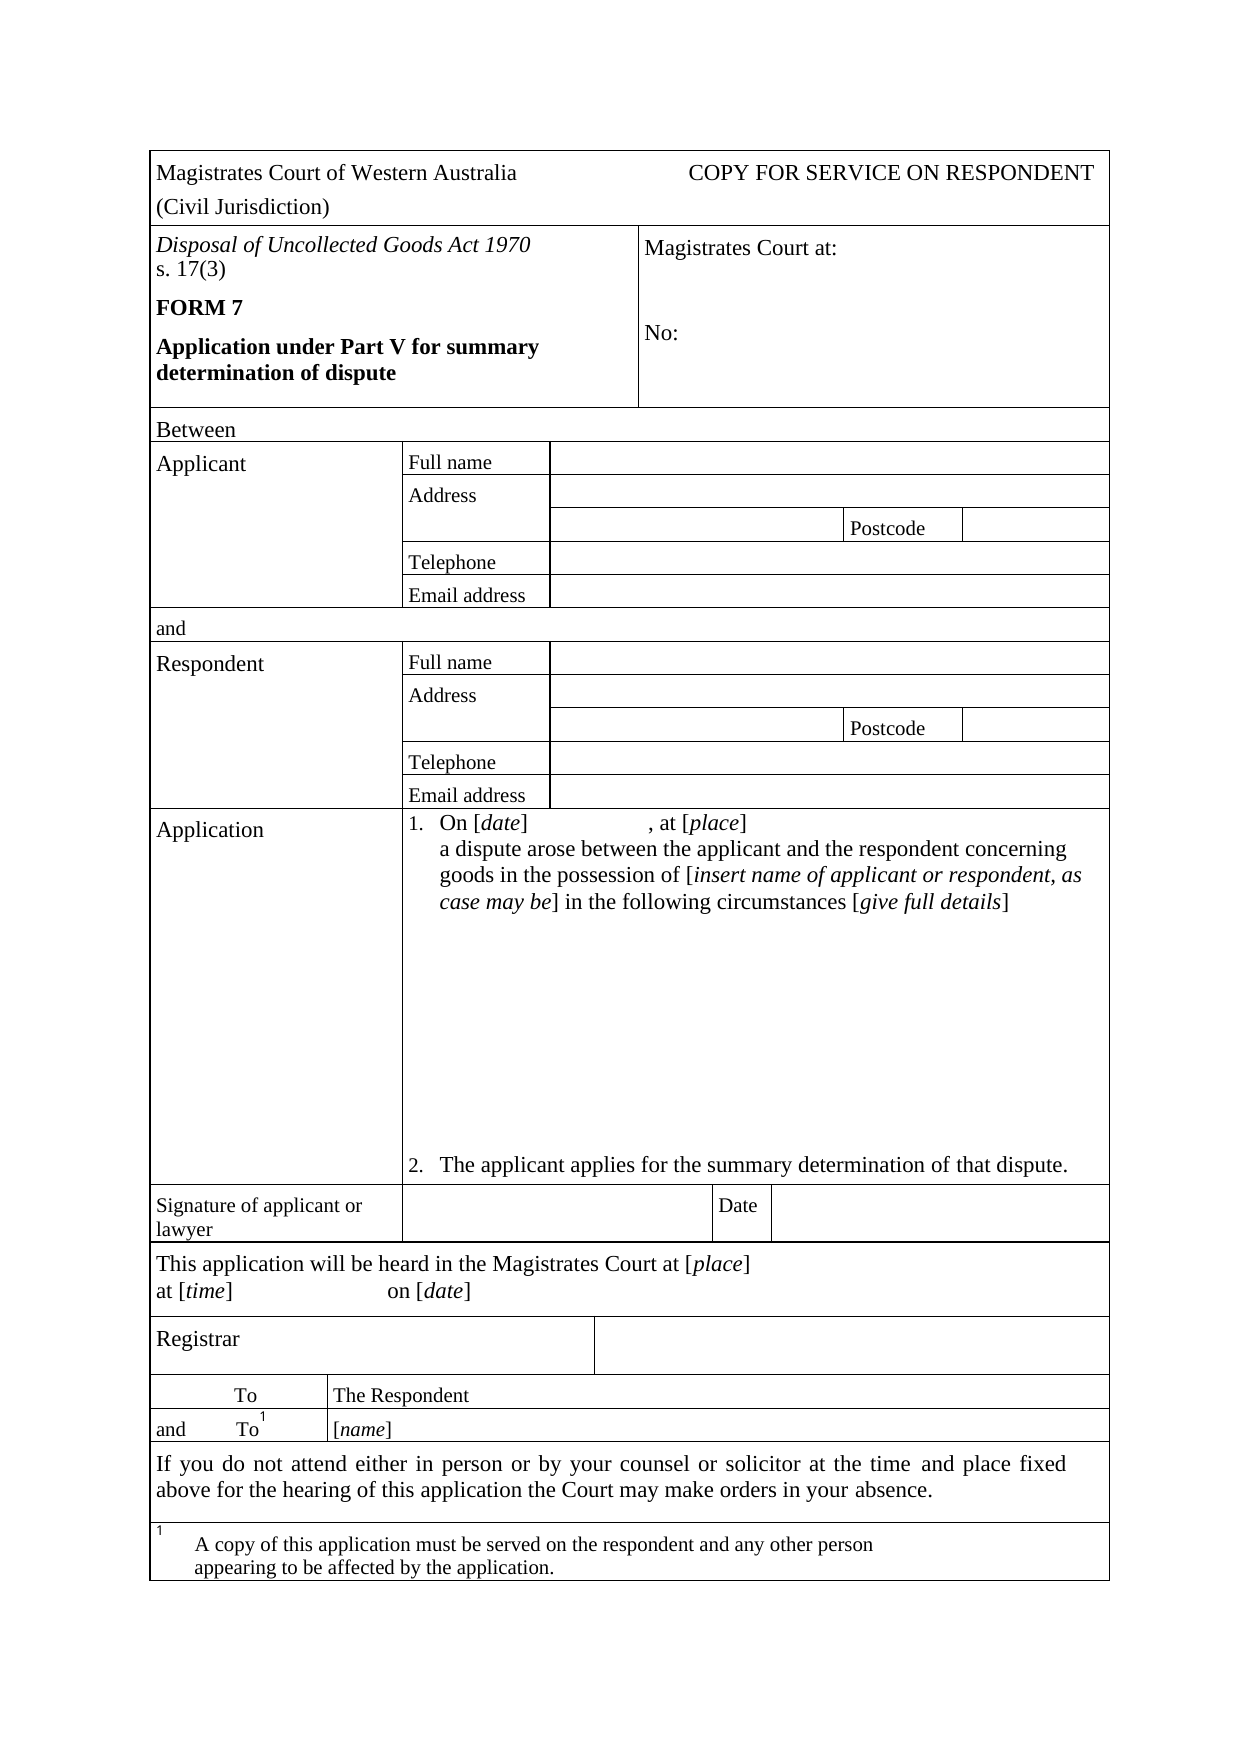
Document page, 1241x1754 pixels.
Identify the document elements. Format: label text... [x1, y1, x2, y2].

table_cell [551, 442, 1109, 474]
table_cell [551, 742, 1109, 774]
table_cell [772, 1185, 1109, 1241]
table_cell Full name [403, 642, 549, 674]
table_cell [551, 775, 1109, 808]
table_cell Telephone [403, 742, 549, 774]
table_cell [963, 708, 1109, 741]
table_cell [551, 675, 1109, 707]
table_cell [551, 708, 843, 741]
table_cell Application [151, 809, 402, 1184]
table_cell and [151, 608, 1109, 641]
table_cell The Respondent [328, 1375, 1109, 1408]
table_cell [963, 508, 1109, 541]
table_cell [595, 1317, 1109, 1374]
table_cell On [date] , at [place] a dispute arose between the applicant and the respondent concerning goods in the possession of [insert name of applicant or respondent, as case may be] in the following circumstances [give full details] The applicant applies for the summary determination of that dispute. [403, 809, 1109, 1184]
table_cell 1 and To [151, 1409, 327, 1441]
table_cell Email address [403, 775, 549, 808]
table_cell Postcode [844, 508, 962, 541]
table_cell [551, 508, 843, 541]
table_cell Signature of applicant or lawyer [151, 1185, 402, 1241]
table_cell Respondent [151, 642, 402, 808]
table_cell Registrar [151, 1317, 594, 1374]
table_cell [551, 642, 1109, 674]
table_cell [551, 542, 1109, 574]
table_cell Telephone [403, 542, 549, 574]
table_cell If you do not attend either in person or by your counsel or solicitor at the time and place fixed above for the hearing of this application the Court may make orders in your absence. [151, 1442, 1109, 1522]
table_cell Disposal of Uncollected Goods Act 1970 s. 17(3) FORM 7 Application under Part V for summary determination of dispute [151, 226, 638, 407]
table_cell Magistrates Court at: No: [639, 226, 1109, 407]
table_cell Postcode [844, 708, 962, 741]
table_cell Between [151, 408, 1109, 441]
table_cell To 1 [151, 1375, 327, 1408]
table_cell [551, 575, 1109, 607]
table_cell Email address [403, 575, 549, 607]
table_header Magistrates Court of Western Australia COPY FOR SERVICE ON RESPONDENT (Civil Jurisdiction) [151, 151, 1109, 225]
table_cell Applicant [151, 442, 402, 607]
table_cell [551, 475, 1109, 507]
table_cell Address [403, 475, 549, 541]
table_cell [403, 1185, 712, 1241]
table_cell Address [403, 675, 549, 741]
table_cell [name] [328, 1409, 1109, 1441]
table_cell Date [713, 1185, 771, 1241]
table_cell 1 A copy of this application must be served on the respondent and any other person appearing to be affected by the application. [151, 1523, 1109, 1579]
table_cell This application will be heard in the Magistrates Court at [place] at [time] on [date] [151, 1243, 1109, 1316]
table_cell Full name [403, 442, 549, 474]
